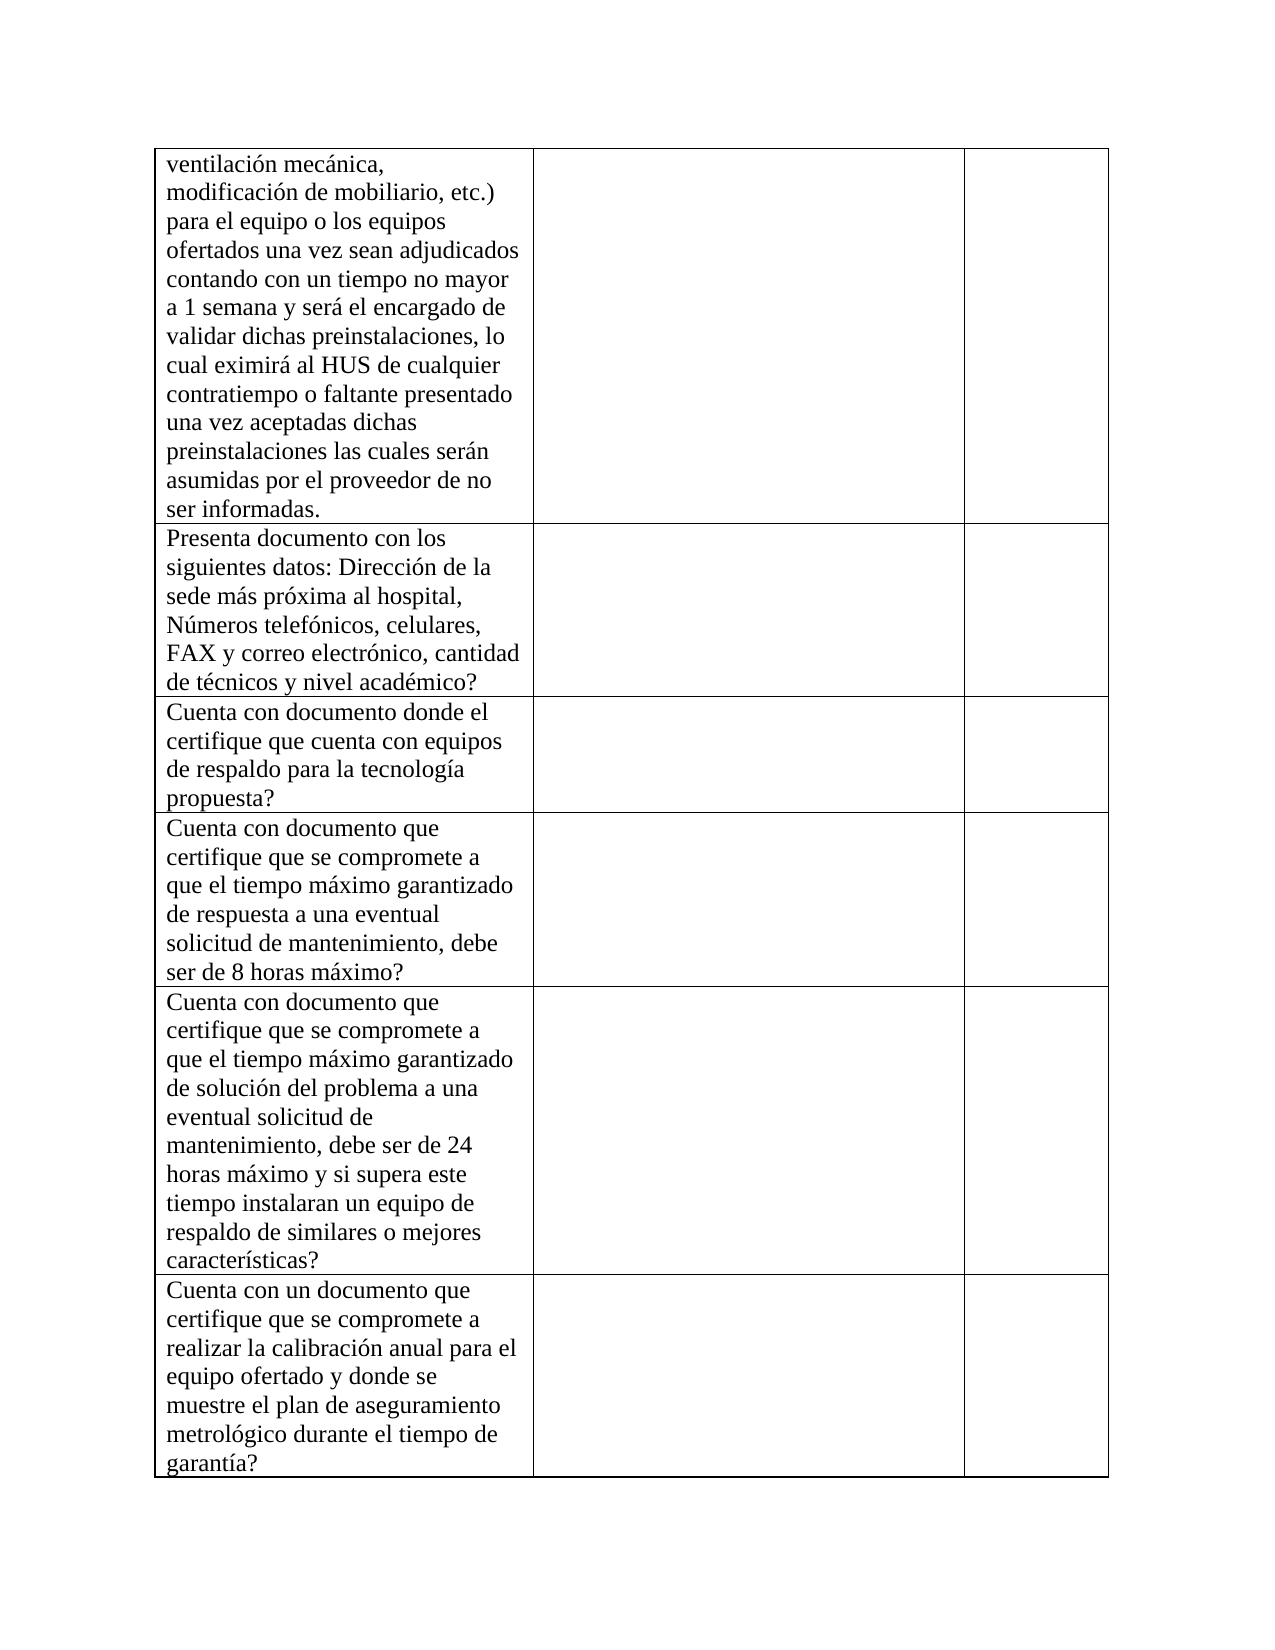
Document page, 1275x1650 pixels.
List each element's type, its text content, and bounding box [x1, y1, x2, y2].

table_cell [965, 813, 1108, 986]
table_cell Cuenta con un documento que certifique que se compromete a realizar la calibración anual para el equipo ofertado y donde se muestre el plan de aseguramiento metrológico durante el tiempo de garantía? [156, 1275, 533, 1476]
table_cell Presenta documento con los siguientes datos: Dirección de la sede más próxima al hospital, Números telefónicos, celulares, FAX y correo electrónico, cantidad de técnicos y nivel académico? [156, 524, 533, 696]
table_cell [534, 149, 964, 522]
table_cell [534, 697, 964, 812]
table_cell Cuenta con documento donde el certifique que cuenta con equipos de respaldo para la tecnología propuesta? [156, 697, 533, 812]
table_cell [534, 813, 964, 986]
table_cell [965, 697, 1108, 812]
table_cell [965, 1275, 1108, 1476]
table_cell [965, 987, 1108, 1274]
table_cell [534, 1275, 964, 1476]
table_cell [534, 524, 964, 696]
table_cell [534, 987, 964, 1274]
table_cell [156, 149, 533, 522]
table_cell [965, 524, 1108, 696]
table_cell [965, 149, 1108, 522]
table_cell Cuenta con documento que certifique que se compromete a que el tiempo máximo garantizado de respuesta a una eventual solicitud de mantenimiento, debe ser de 8 horas máximo? [156, 813, 533, 986]
table_cell Cuenta con documento que certifique que se compromete a que el tiempo máximo garantizado de solución del problema a una eventual solicitud de mantenimiento, debe ser de 24 horas máximo y si supera este tiempo instalaran un equipo de respaldo de similares o mejores características? [156, 987, 533, 1274]
